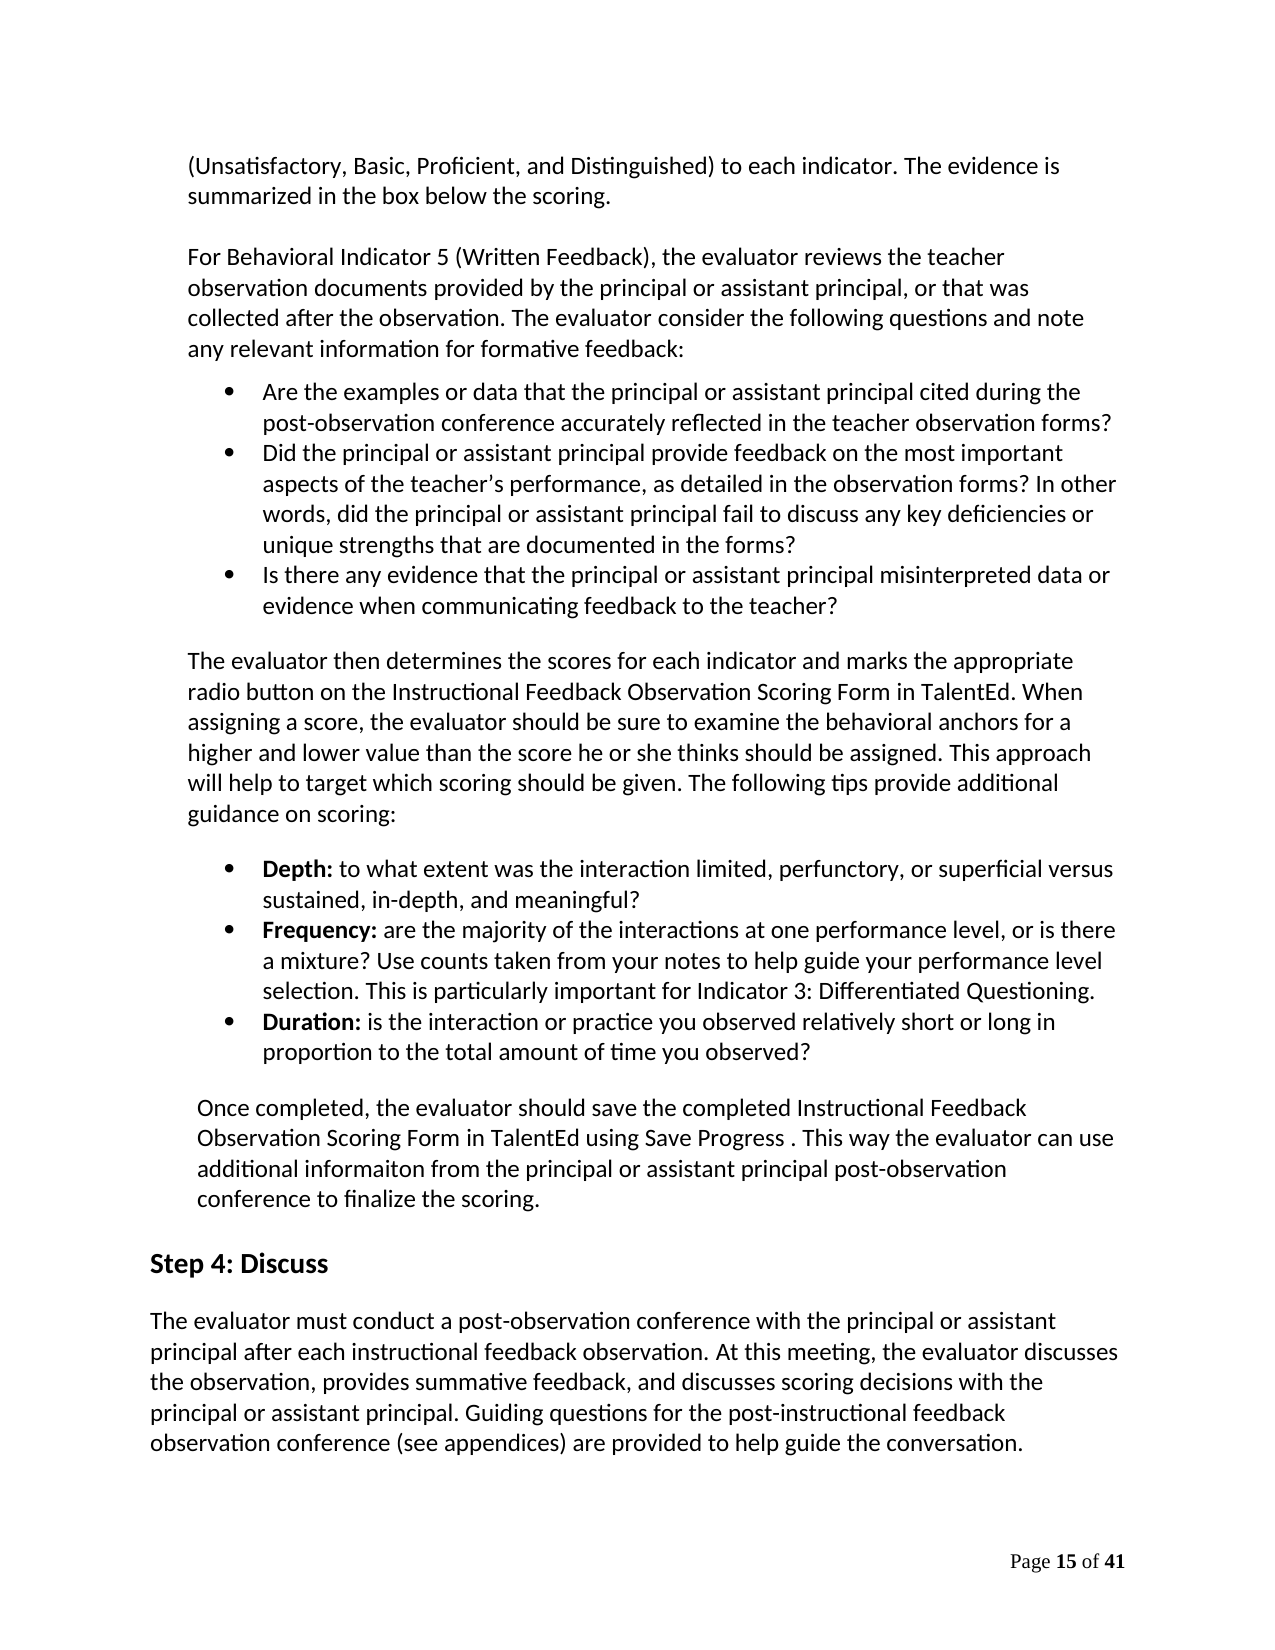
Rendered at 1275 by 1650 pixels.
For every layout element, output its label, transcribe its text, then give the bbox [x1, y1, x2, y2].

text Once completed, the evaluator should save the completed Instructional Feedback Observation Scoring Form in TalentEd using Save Progress . This way the evaluator can use additional informaiton from the principal or assistant principal post-observation conference to finalize the scoring. [197, 1092, 1125, 1214]
list Is there any evidence that the principal or assistant principal misinterpreted data or evidence when communicating feedback to the teacher? [225, 559, 1125, 620]
list Duration: is the interaction or practice you observed relatively short or long in proportion to the total amount of time you observed? [225, 1006, 1125, 1067]
list Are the examples or data that the principal or assistant principal cited during the post-observation conference accurately reflected in the teacher observation forms? [225, 376, 1125, 437]
text The evaluator then determines the scores for each indicator and marks the appropriate radio button on the Instructional Feedback Observation Scoring Form in TalentEd. When assigning a score, the evaluator should be sure to examine the behavioral anchors for a higher and lower value than the score he or she thinks should be assigned. This approach will help to target which scoring should be given. The following tips provide additional guidance on scoring: [187, 645, 1125, 828]
list Frequency: are the majority of the interactions at one performance level, or is there a mixture? Use counts taken from your notes to help guide your performance level selection. This is particularly important for Indicator 3: Differentiated Questioning. [225, 914, 1125, 1006]
subtitle Step 4: Discuss [150, 1245, 1125, 1280]
list Did the principal or assistant principal provide feedback on the most important aspects of the teacher’s performance, as detailed in the observation forms? In other words, did the principal or assistant principal fail to discuss any key deficiencies or unique strengths that are documented in the forms? [225, 437, 1125, 559]
text For Behavioral Indicator 5 (Written Feedback), the evaluator reviews the teacher observation documents provided by the principal or assistant principal, or that was collected after the observation. The evaluator consider the following questions and note any relevant information for formative feedback: [187, 242, 1125, 364]
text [187, 150, 1125, 211]
text The evaluator must conduct a post-observation conference with the principal or assistant principal after each instructional feedback observation. At this meeting, the evaluator discusses the observation, provides summative feedback, and discusses scoring decisions with the principal or assistant principal. Guiding questions for the post-instructional feedback observation conference (see appendices) are provided to help guide the conversation. [150, 1305, 1125, 1458]
list Depth: to what extent was the interaction limited, perfunctory, or superficial versus sustained, in-depth, and meaningful? [225, 853, 1125, 914]
